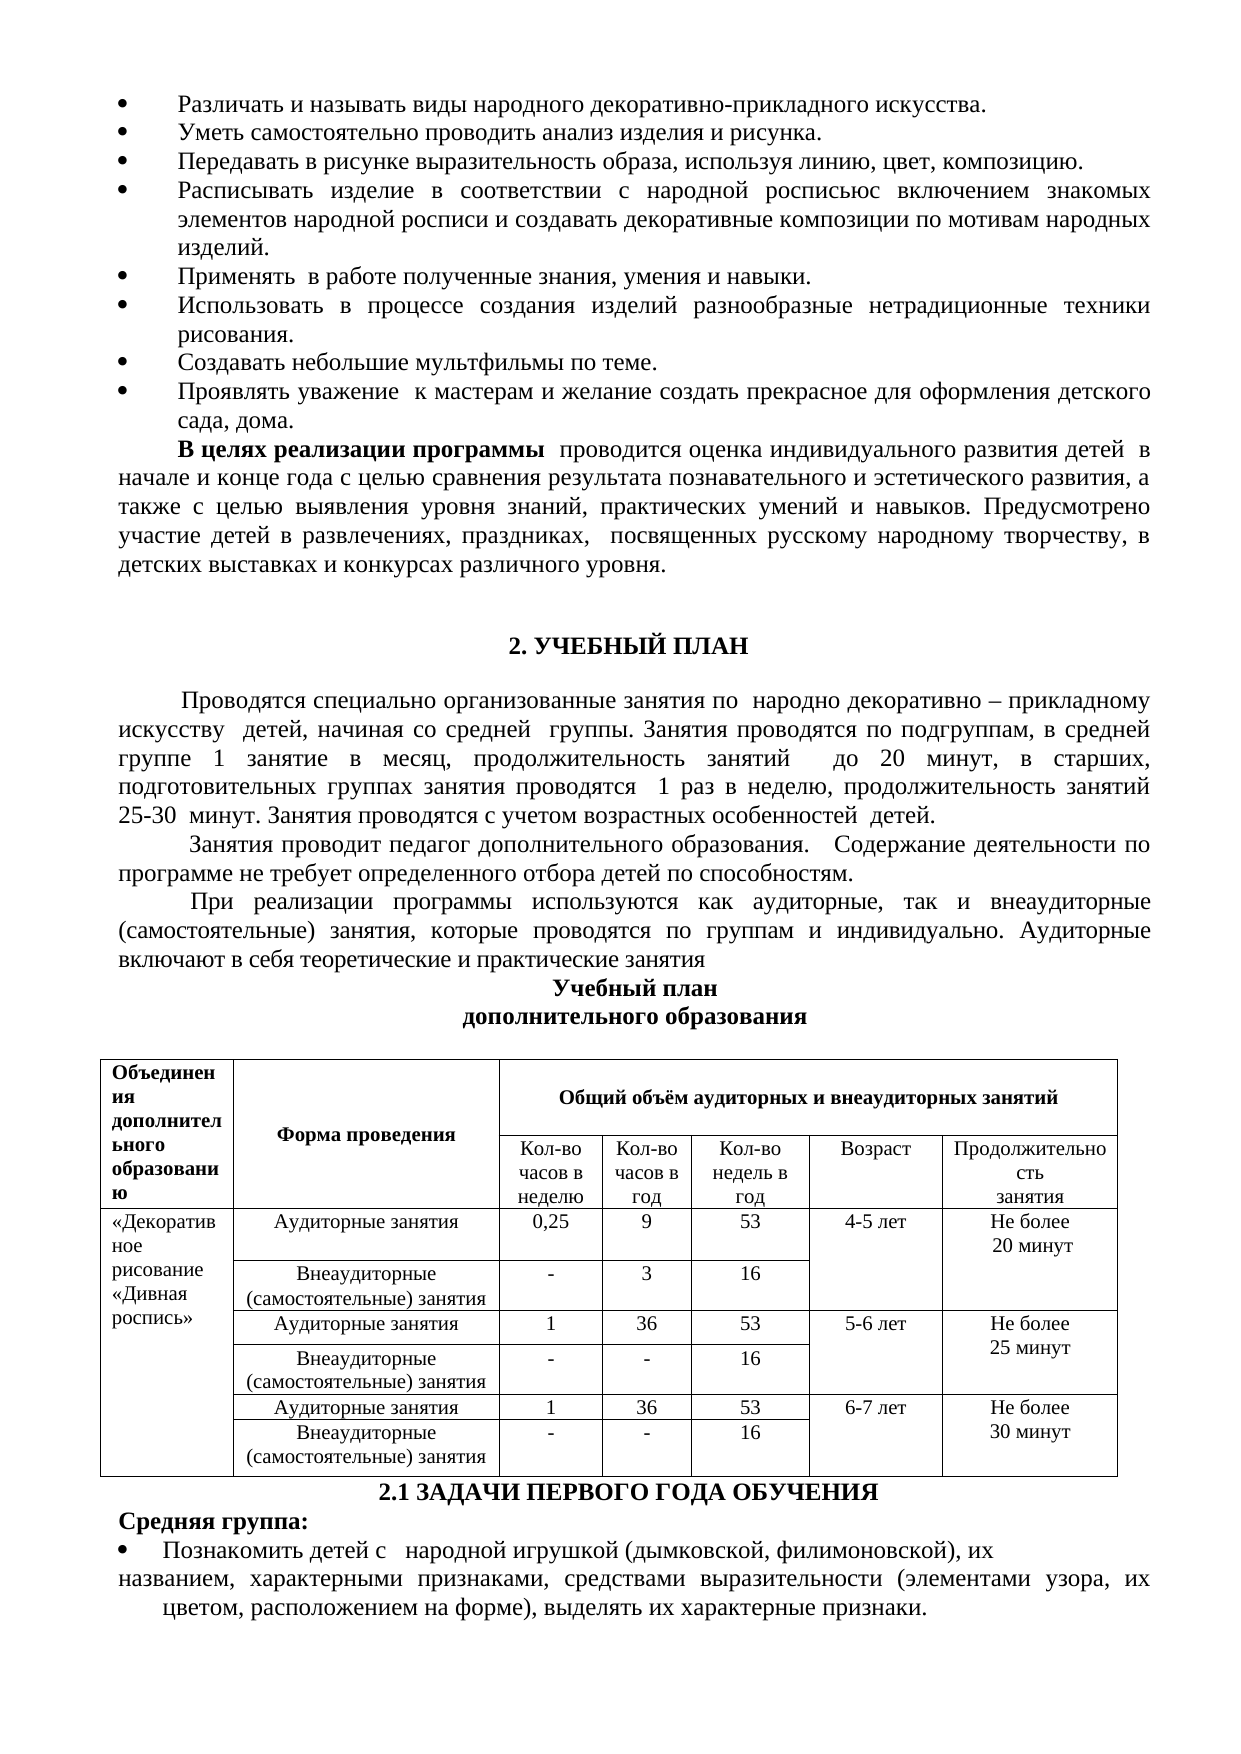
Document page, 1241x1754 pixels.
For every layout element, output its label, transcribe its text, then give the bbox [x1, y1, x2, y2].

text Средняя группа: [118, 1506, 1152, 1535]
table_cell 5-6 лет [810, 1311, 942, 1393]
table_cell Не более 25 минут [943, 1311, 1117, 1393]
list Передавать в рисунке выразительность образа, используя линию, цвет, композицию. [118, 146, 1152, 175]
table_cell 9 [603, 1209, 691, 1260]
table_cell Кол-во недель в год [692, 1136, 809, 1208]
text названием, характерными признаками, средствами выразительности (элементами узора, их цветом, расположением на форме), выделять их характерные признаки. [118, 1563, 1152, 1621]
text При реализации программы используются как аудиторные, так и внеаудиторные (самостоятельные) занятия, которые проводятся по группам и индивидуально. Аудиторные включают в себя теоретические и практические занятия [118, 886, 1152, 973]
table_header Общий объём аудиторных и внеаудиторных занятий [500, 1060, 1117, 1135]
table_cell - [603, 1420, 691, 1476]
list Создавать небольшие мультфильмы по теме. [118, 347, 1152, 376]
text Проводятся специально организованные занятия по народно декоративно – прикладному искусству детей, начиная со средней группы. Занятия проводятся по подгруппам, в средней группе 1 занятие в месяц, продолжительность занятий до 20 минут, в старших, подготовительных группах занятия проводятся 1 раз в неделю, продолжительность занятий 25-30 минут. Занятия проводятся с учетом возрастных особенностей детей. [118, 685, 1152, 829]
table_cell 36 [603, 1311, 691, 1344]
table_cell Аудиторные занятия [234, 1395, 499, 1419]
table_cell Внеаудиторные (самостоятельные) занятия [234, 1345, 499, 1393]
table_cell Внеаудиторные (самостоятельные) занятия [234, 1420, 499, 1476]
table_cell 1 [500, 1311, 602, 1344]
table_cell Аудиторные занятия [234, 1311, 499, 1344]
list Различать и называть виды народного декоративно-прикладного искусства. [118, 89, 1152, 117]
list Уметь самостоятельно проводить анализ изделия и рисунка. [118, 117, 1152, 146]
table_cell Кол-во часов в неделю [500, 1136, 602, 1208]
table_cell Внеаудиторные (самостоятельные) занятия [234, 1261, 499, 1309]
table_cell 4-5 лет [810, 1209, 942, 1309]
text В целях реализации программы проводится оценка индивидуального развития детей в начале и конце года с целью сравнения результата познавательного и эстетического развития, а также с целью выявления уровня знаний, практических умений и навыков. Предусмотрено участие детей в развлечениях, праздниках, посвященных русскому народному творчеству, в детских выставках и конкурсах различного уровня. [118, 434, 1152, 577]
table_cell 0,25 [500, 1209, 602, 1260]
table_cell Не более 20 минут [943, 1209, 1117, 1309]
table_cell - [500, 1261, 602, 1309]
table_cell - [500, 1345, 602, 1393]
text 2. УЧЕБНЫЙ ПЛАН [118, 631, 1138, 660]
text Занятия проводит педагог дополнительного образования. Содержание деятельности по программе не требует определенного отбора детей по способностям. [118, 829, 1152, 886]
list Проявлять уважение к мастерам и желание создать прекрасное для оформления детского сада, дома. [118, 376, 1152, 434]
subtitle 2.1 ЗАДАЧИ ПЕРВОГО ГОДА ОБУЧЕНИЯ [118, 1477, 1138, 1506]
table_cell 36 [603, 1395, 691, 1419]
table_cell 53 [692, 1395, 809, 1419]
list Расписывать изделие в соответствии с народной росписьюс включением знакомых элементов народной росписи и создавать декоративные композиции по мотивам народных изделий. [118, 175, 1152, 261]
table_cell Возраст [810, 1136, 942, 1208]
table_cell 1 [500, 1395, 602, 1419]
table_cell Кол-во часов в год [603, 1136, 691, 1208]
table_cell Продолжительность занятия [943, 1136, 1117, 1208]
table_cell «Декоративное рисование «Дивная роспись» [101, 1209, 233, 1476]
table_cell 53 [692, 1311, 809, 1344]
table_cell 16 [692, 1261, 809, 1309]
text дополнительного образования [118, 1001, 1152, 1030]
list Применять в работе полученные знания, умения и навыки. [118, 261, 1152, 290]
table_header Форма проведения [234, 1060, 499, 1208]
table_cell 53 [692, 1209, 809, 1260]
table_cell 16 [692, 1345, 809, 1393]
table_cell Не более 30 минут [943, 1395, 1117, 1476]
table_cell - [500, 1420, 602, 1476]
table_cell 3 [603, 1261, 691, 1309]
table_cell 16 [692, 1420, 809, 1476]
table_cell - [603, 1345, 691, 1393]
table_cell Аудиторные занятия [234, 1209, 499, 1260]
table_cell 6-7 лет [810, 1395, 942, 1476]
text Учебный план [118, 973, 1152, 1001]
list Использовать в процессе создания изделий разнообразные нетрадиционные техники рисования. [118, 290, 1152, 347]
table_header Объединения дополнительного образованию [101, 1060, 233, 1208]
list Познакомить детей с народной игрушкой (дымковской, филимоновской), их [118, 1535, 1152, 1563]
